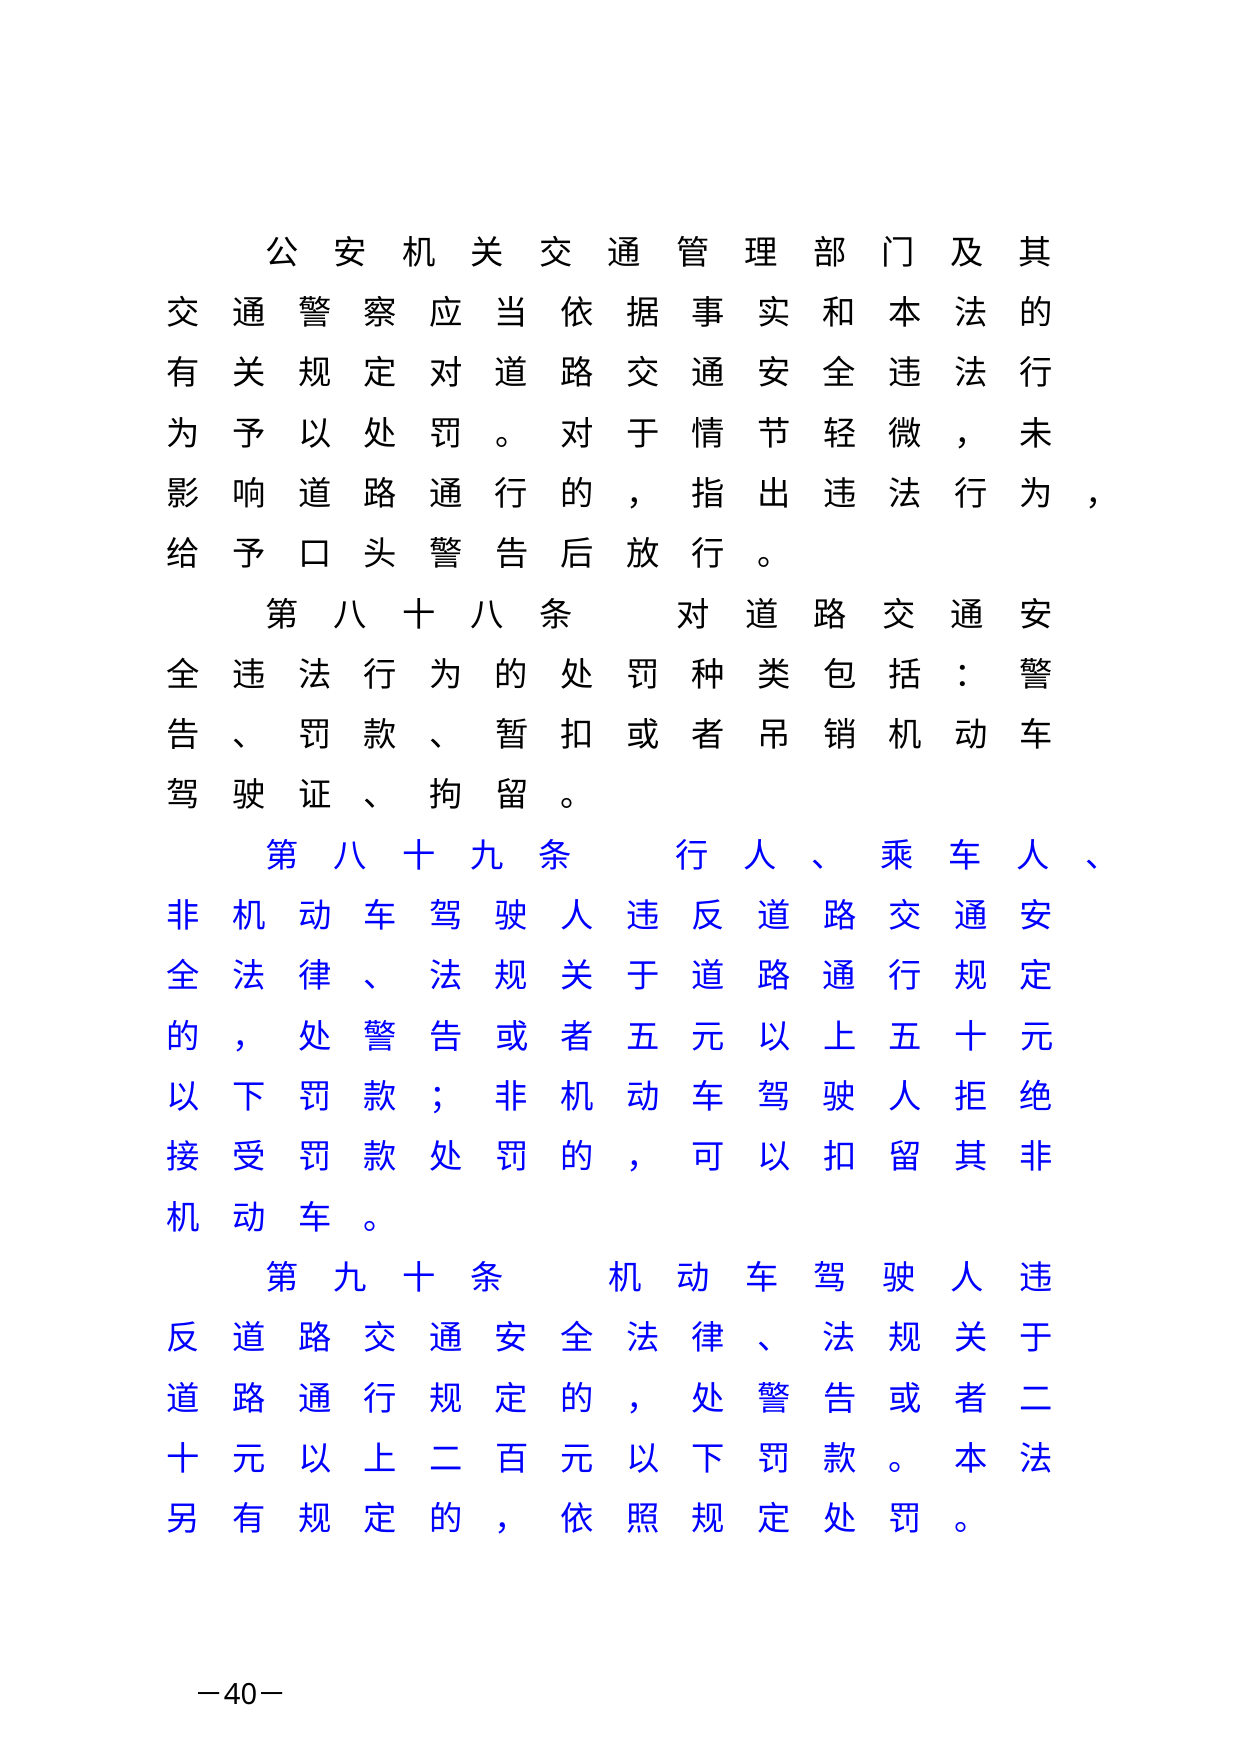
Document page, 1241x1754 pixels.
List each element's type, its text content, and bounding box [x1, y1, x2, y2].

text 公安机关交通管理部门及其交通警察应当依据事实和本法的有关规定对道路交通安全违法行为予以处罚。对于情节轻微，未影响道路通行的，指出违法行为，给予口头警告后放行。 [167, 219, 1085, 581]
text 第八十九条 行人、乘车人、非机动车驾驶人违反道路交通安全法律、法规关于道路通行规定的，处警告或者五元以上五十元以下罚款；非机动车驾驶人拒绝接受罚款处罚的，可以扣留其非机动车。 [167, 822, 1085, 1245]
text 第八十八条 对道路交通安全违法行为的处罚种类包括：警告、罚款、暂扣或者吊销机动车驾驶证、拘留。 [167, 581, 1085, 822]
text 第九十条 机动车驾驶人违反道路交通安全法律、法规关于道路通行规定的，处警告或者二十元以上二百元以下罚款。本法另有规定的，依照规定处罚。 [167, 1245, 1085, 1546]
